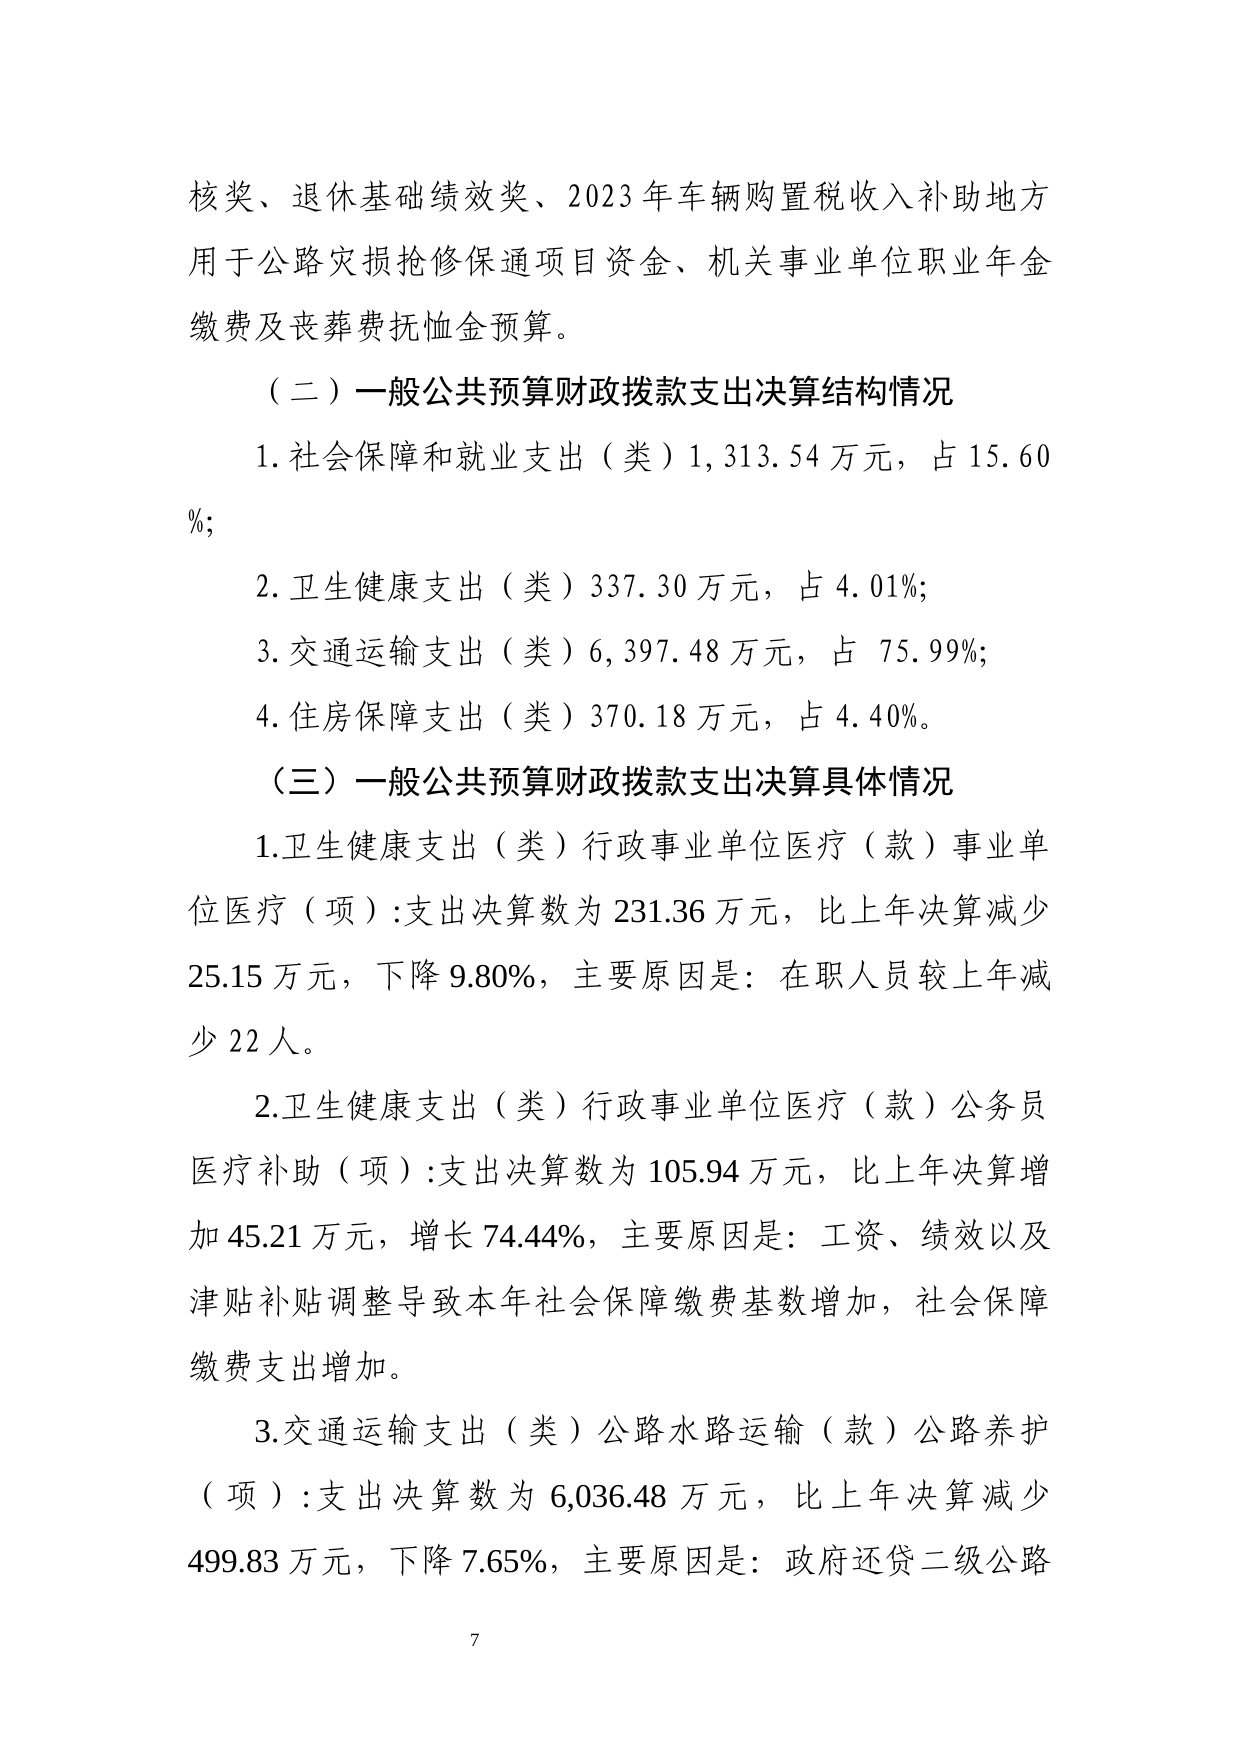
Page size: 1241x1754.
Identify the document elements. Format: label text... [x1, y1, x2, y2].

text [187, 1397, 1053, 1592]
list 一般公共预算财政拨款支出决算结构情况 [187, 357, 1053, 422]
list 4.住房保障支出（类）370.18万元，占4.40%。 [187, 682, 1053, 747]
list 1.社会保障和就业支出（类）1,313.54万元，占15.60%； [187, 422, 1053, 552]
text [187, 162, 1053, 357]
text （三）一般公共预算财政拨款支出决算具体情况 [187, 747, 1053, 812]
text 1.卫生健康支出（类）行政事业单位医疗（款）事业单位医疗（项）:支出决算数为231.36万元，比上年决算减少25.15万元，下降9.80%，主要原因是：在职人员较上年减少22人。 [187, 812, 1053, 1072]
list 3.交通运输支出（类）6,397.48万元，占 75.99%； [187, 617, 1053, 682]
text 2.卫生健康支出（类）行政事业单位医疗（款）公务员医疗补助（项）:支出决算数为105.94万元，比上年决算增加45.21万元，增长74.44%，主要原因是：工资、绩效以及津贴补贴调整导致本年社会保障缴费基数增加，社会保障缴费支出增加。 [187, 1072, 1053, 1397]
list 2.卫生健康支出（类）337.30万元，占4.01%； [187, 552, 1053, 617]
